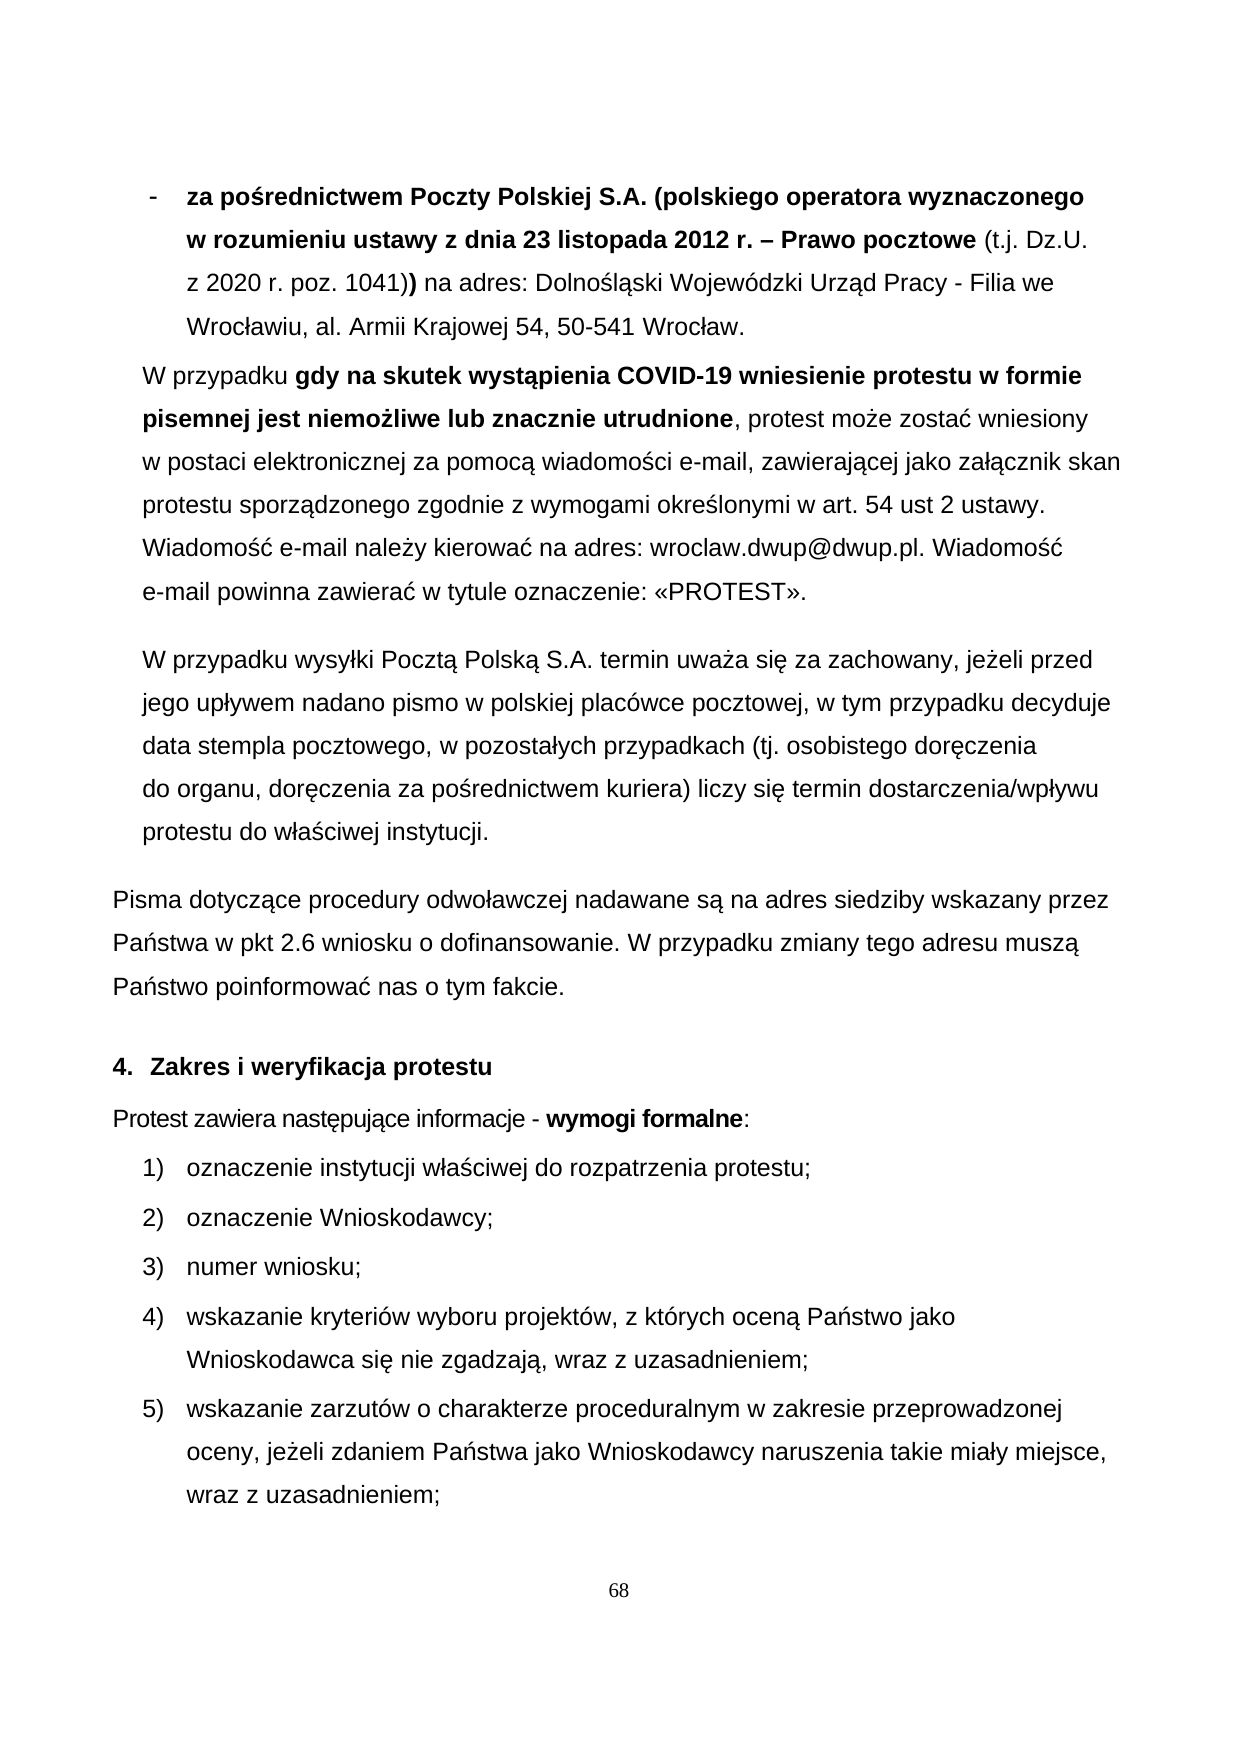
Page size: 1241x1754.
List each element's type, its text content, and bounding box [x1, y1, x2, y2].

text Protest zawiera następujące informacje - wymogi formalne: [112, 1104, 1125, 1133]
list numer wniosku; [142, 1252, 1125, 1281]
list za pośrednictwem Poczty Polskiej S.A. (polskiego operatora wyznaczonego w rozumieniu ustawy z dnia 23 listopada 2012 r. – Prawo pocztowe (t.j. Dz.U. z 2020 r. poz. 1041)) na adres: Dolnośląski Wojewódzki Urząd Pracy - Filia we Wrocławiu, al. Armii Krajowej 54, 50-541 Wrocław. [149, 182, 1125, 340]
subtitle Zakres i weryfikacja protestu [112, 1052, 1125, 1081]
text W przypadku wysyłki Pocztą Polską S.A. termin uważa się za zachowany, jeżeli przed jego upływem nadano pismo w polskiej placówce pocztowej, w tym przypadku decyduje data stempla pocztowego, w pozostałych przypadkach (tj. osobistego doręczenia do organu, doręczenia za pośrednictwem kuriera) liczy się termin dostarczenia/wpływu protestu do właściwej instytucji. [142, 645, 1125, 846]
text Pisma dotyczące procedury odwoławczej nadawane są na adres siedziby wskazany przez Państwa w pkt 2.6 wniosku o dofinansowanie. W przypadku zmiany tego adresu muszą Państwo poinformować nas o tym fakcie. [112, 885, 1125, 1000]
list oznaczenie instytucji właściwej do rozpatrzenia protestu; [142, 1153, 1125, 1182]
list wskazanie kryteriów wyboru projektów, z których oceną Państwo jako Wnioskodawca się nie zgadzają, wraz z uzasadnieniem; [142, 1301, 1125, 1373]
text W przypadku gdy na skutek wystąpienia COVID-19 wniesienie protestu w formie pisemnej jest niemożliwe lub znacznie utrudnione, protest może zostać wniesiony w postaci elektronicznej za pomocą wiadomości e-mail, zawierającej jako załącznik skan protestu sporządzonego zgodnie z wymogami określonymi w art. 54 ust 2 ustawy. Wiadomość e-mail należy kierować na adres: wroclaw.dwup@dwup.pl. Wiadomość e-mail powinna zawierać w tytule oznaczenie: «PROTEST». [142, 361, 1125, 605]
list oznaczenie Wnioskodawcy; [142, 1203, 1125, 1231]
list wskazanie zarzutów o charakterze proceduralnym w zakresie przeprowadzonej oceny, jeżeli zdaniem Państwa jako Wnioskodawcy naruszenia takie miały miejsce, wraz z uzasadnieniem; [142, 1394, 1125, 1509]
